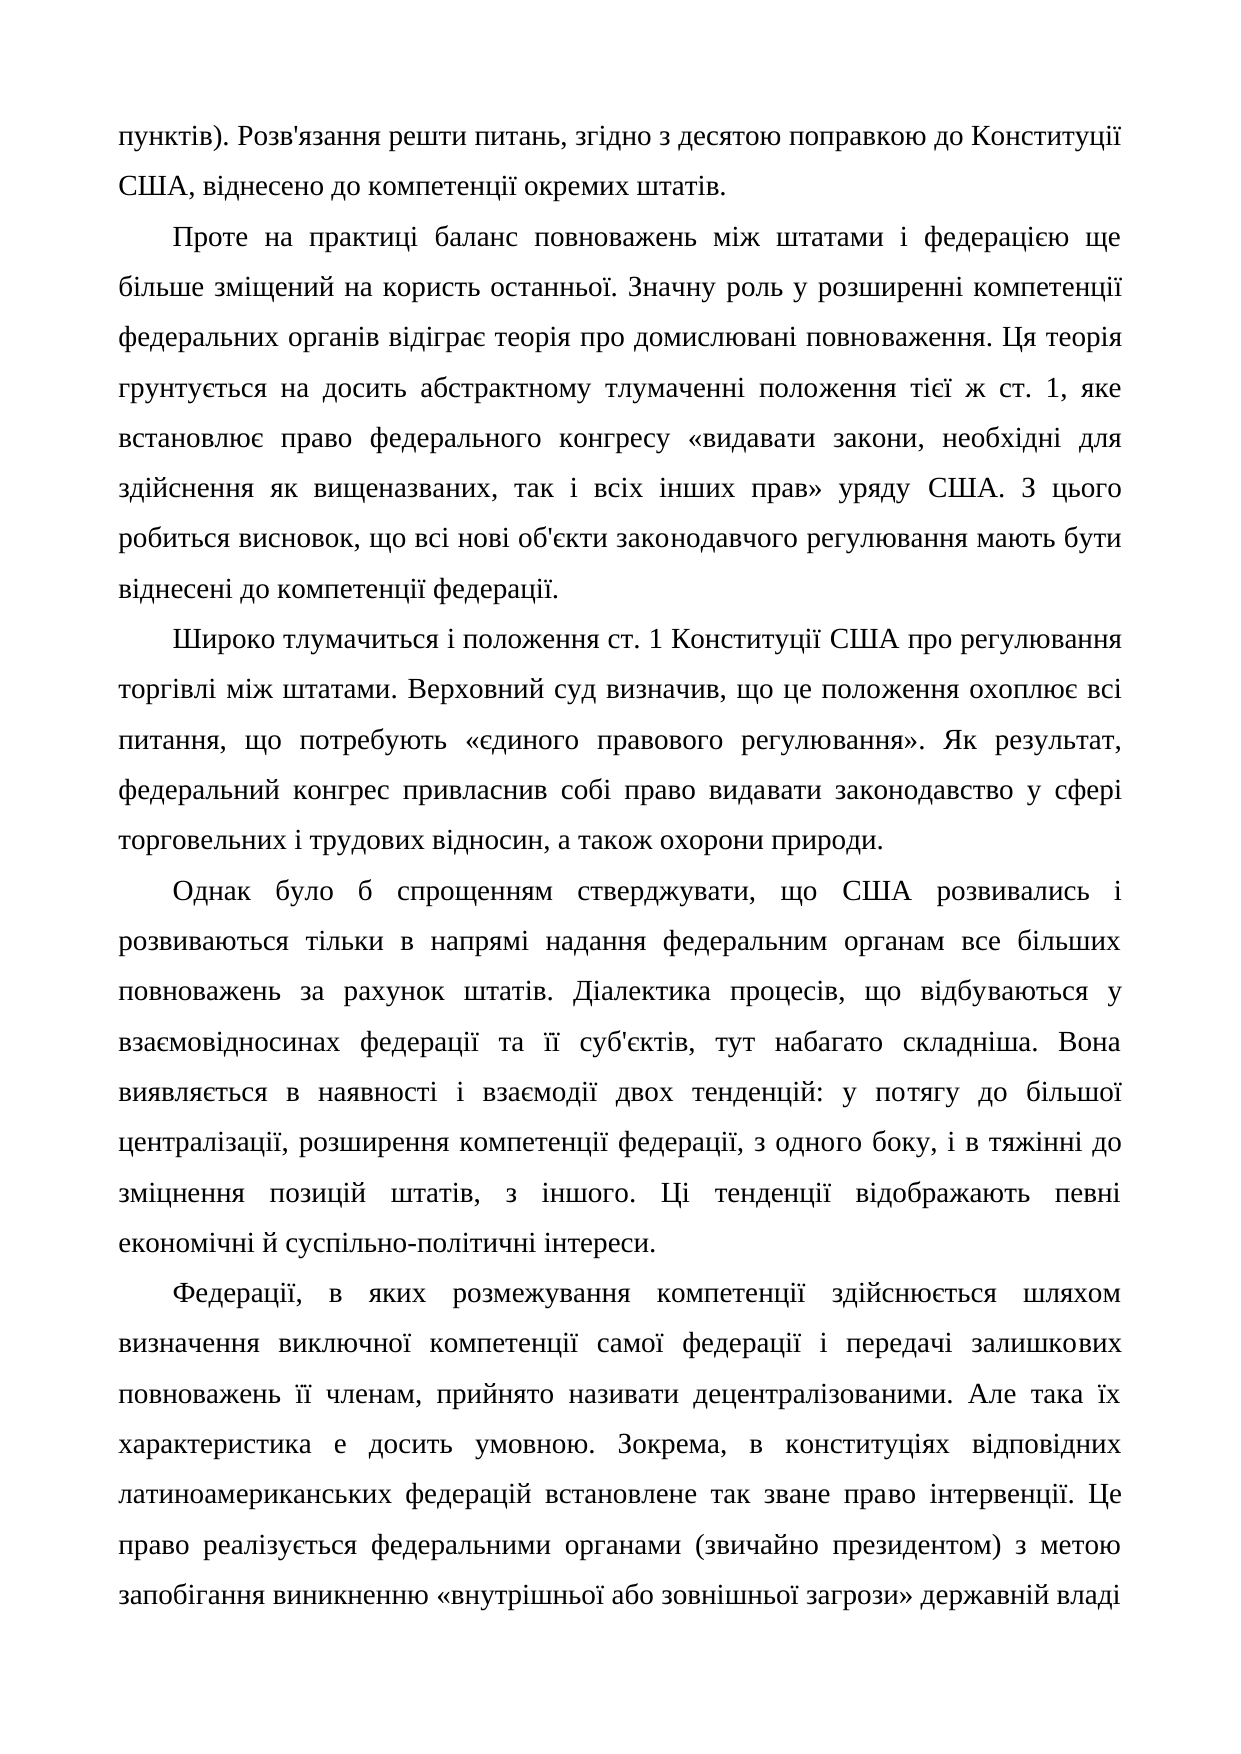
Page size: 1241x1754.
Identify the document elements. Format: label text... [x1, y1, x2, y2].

text Проте на практиці баланс повноважень між штатами і федерацією ще більше зміщений на користь останньої. Значну роль у розширенні компетенції федеральних органів відіграє теорія про домислювані повноваження. Ця теорія грунтується на досить абстрактному тлумаченні положення тієї ж ст. 1, яке встановлює право федерального конгресу «видавати закони, необхідні для здійснення як вищеназваних, так і всіх інших прав» уряду США. З цього робиться висновок, що всі нові об'єкти законодавчого регулювання мають бути віднесені до компетенції федерації. [118, 219, 1122, 604]
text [118, 1275, 1122, 1611]
text Широко тлумачиться і положення ст. 1 Конституції США про регулювання торгівлі між штатами. Верховний суд визначив, що це положення охоплює всі питання, що потребують «єдиного правового регулювання». Як результат, федеральний конгрес привласнив собі право видавати законодавство у сфері торговельних і трудових відносин, а також охорони природи. [118, 621, 1122, 856]
text Однак було б спрощенням стверджувати, що США розвивались і розвиваються тільки в напрямі надання федеральним органам все більших повноважень за рахунок штатів. Діалектика процесів, що відбуваються у взаємовідносинах федерації та її суб'єктів, тут набагато складніша. Вона виявляється в наявності і взаємодії двох тенденцій: у потягу до більшої централізації, розширення компетенції федерації, з одного боку, і в тяжінні до зміцнення позицій штатів, з іншого. Ці тенденції відображають певні економічні й суспільно-політичні інтереси. [118, 873, 1122, 1258]
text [118, 118, 1122, 202]
